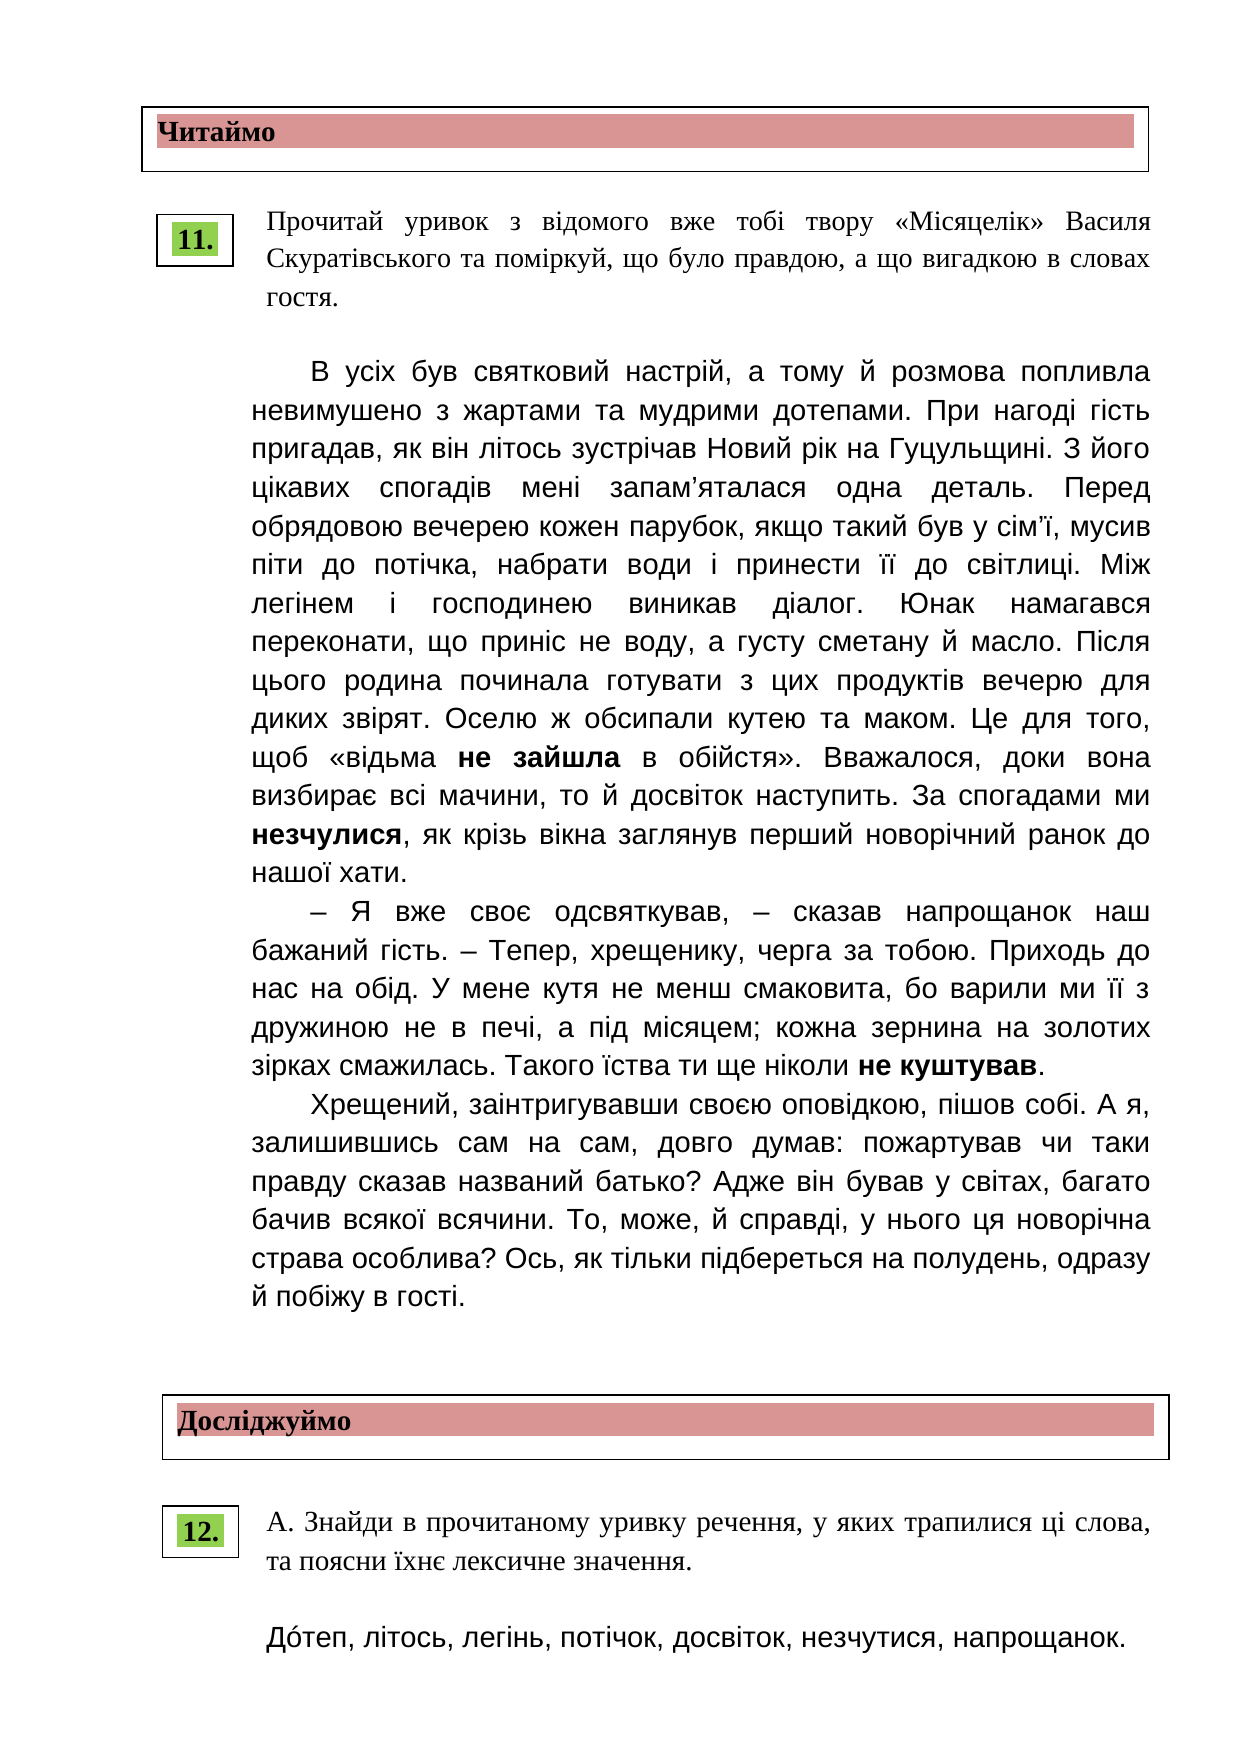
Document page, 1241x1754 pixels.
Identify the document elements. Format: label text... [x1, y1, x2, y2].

text Дóтеп, літось, легінь, потічок, досвіток, незчутися, напрощанок. [266, 1620, 1152, 1653]
text В усіх був святковий настрій, а тому й розмова попливла невимушено з жартами та мудрими дотепами. При нагоді гість пригадав, як він літось зустрічав Новий рік на Гуцульщині. З його цікавих спогадів мені запам’яталася одна деталь. Перед обрядовою вечерею кожен парубок, якщо такий був у сім’ї, мусив піти до потічка, набрати води і принести її до світлиці. Між легінем і господинею виникав діалог. Юнак намагався переконати, що приніс не воду, а густу сметану й масло. Після цього родина починала готувати з цих продуктів вечерю для диких звірят. Оселю ж обсипали кутею та маком. Це для того, щоб «відьма не зайшла в обійстя». Вважалося, доки вона визбирає всі мачини, то й досвіток наступить. За спогадами ми незчулися, як крізь вікна заглянув перший новорічний ранок до нашої хати. [251, 354, 1152, 889]
text – Я вже своє одсвяткував, – сказав напрощанок наш бажаний гість. – Тепер, хрещенику, черга за тобою. Приходь до нас на обід. У мене кутя не менш смаковита, бо варили ми її з дружиною не в печі, а під місяцем; кожна зернина на золотих зірках смажилась. Такого їства ти ще ніколи не куштував. [251, 894, 1152, 1082]
text Прочитай уривок з відомого вже тобі твору «Місяцелік» Василя Скуратівського та поміркуй, що було правдою, а що вигадкою в словах гостя. [266, 204, 1152, 312]
text А. Знайди в прочитаному уривку речення, у яких трапилися ці слова, та поясни їхнє лексичне значення. [266, 1504, 1152, 1576]
text Хрещений, заінтригувавши своєю оповідкою, пішов собі. А я, залишившись сам на сам, довго думав: пожартував чи таки правду сказав названий батько? Адже він бував у світах, багато бачив всякої всячини. То, може, й справді, у нього ця новорічна страва особлива? Ось, як тільки підбереться на полудень, одразу й побіжу в гості. [251, 1087, 1152, 1313]
